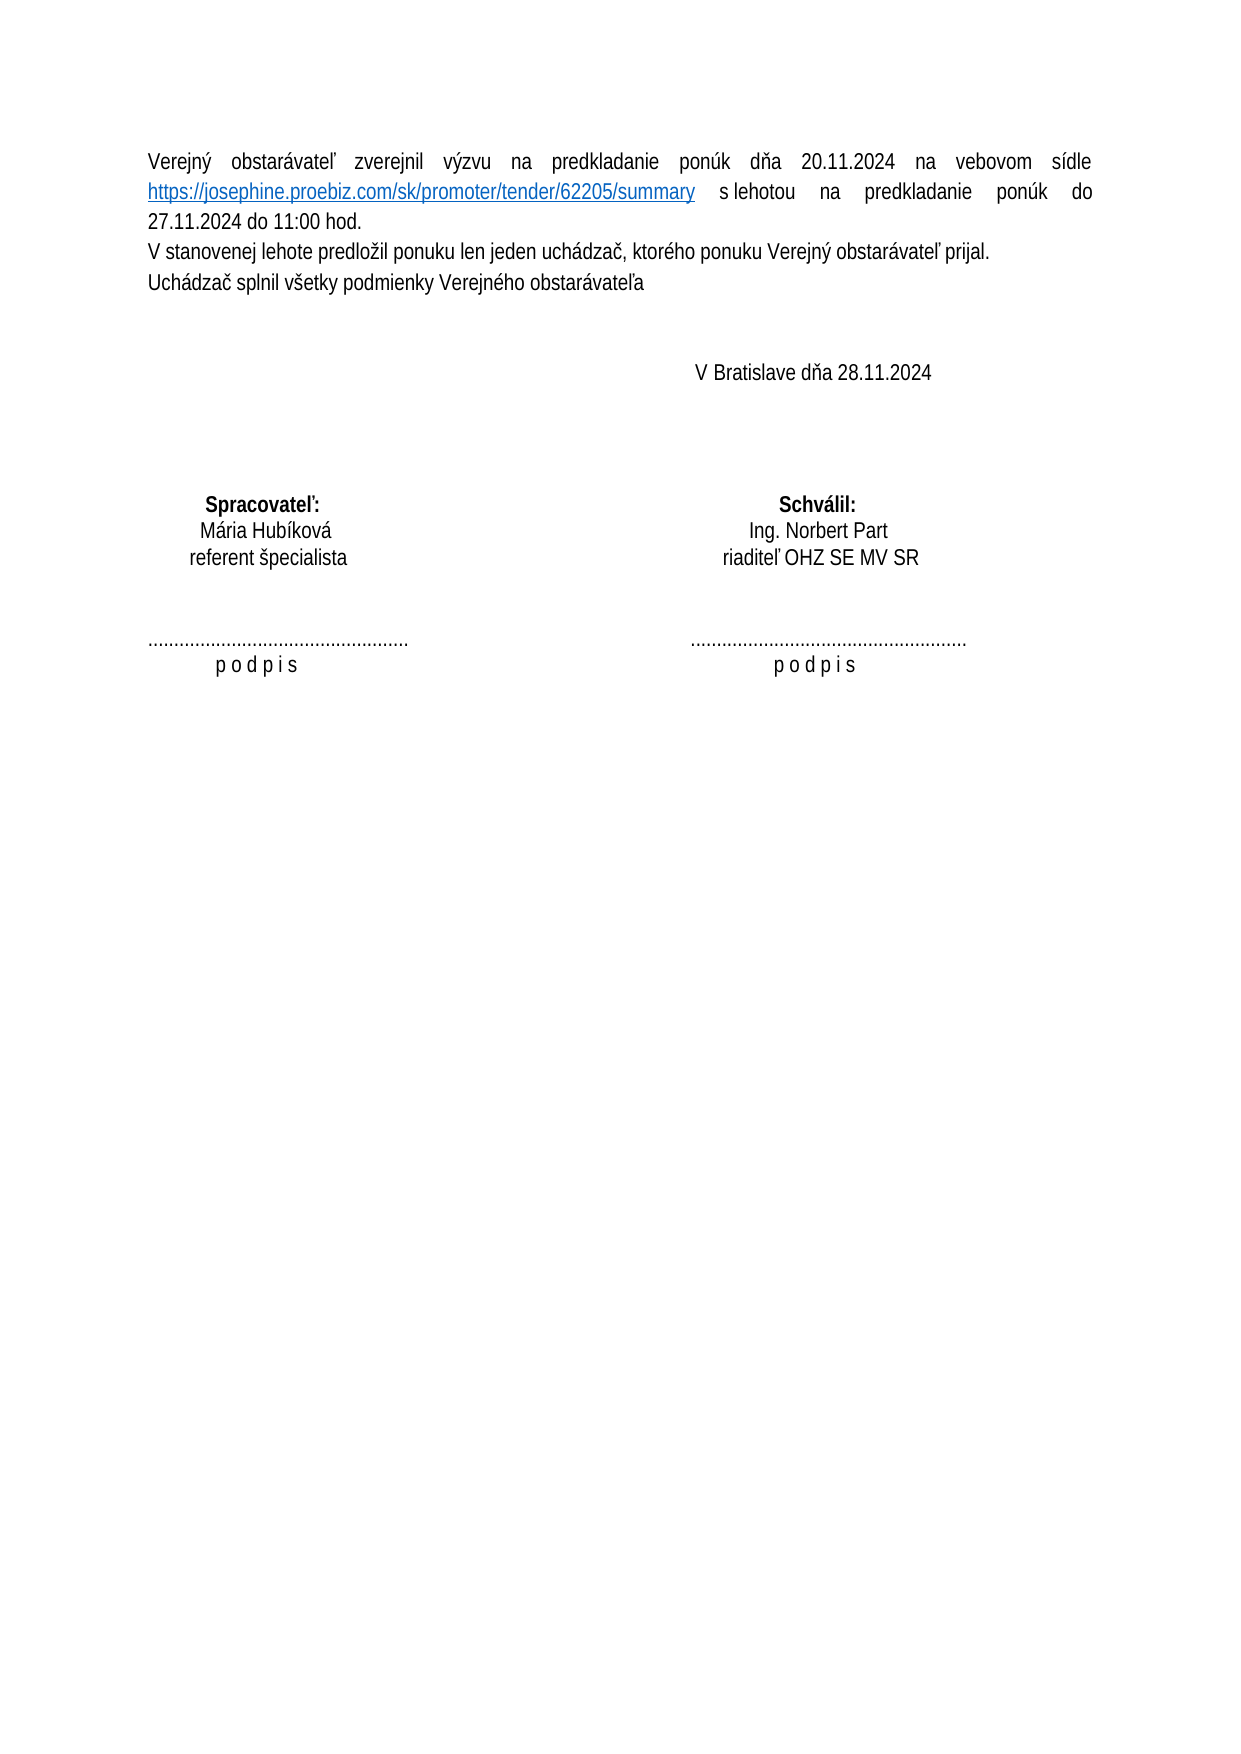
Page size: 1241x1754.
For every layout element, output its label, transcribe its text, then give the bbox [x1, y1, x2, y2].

text Uchádzač splnil všetky podmienky Verejného obstarávateľa [148, 268, 1093, 295]
text p o d p i s p o d p i s [148, 651, 1093, 678]
text .................................................. ..................................................... [148, 625, 1093, 651]
text Mária Hubíková Ing. Norbert Part [148, 517, 1093, 543]
text V Bratislave dňa 28.11.2024 [148, 359, 1093, 385]
text Spracovateľ: Schválil: [148, 491, 1093, 517]
text Verejný obstarávateľ zverejnil výzvu na predkladanie ponúk dňa 20.11.2024 na vebovom sídle https://josephine.proebiz.com/sk/promoter/tender/62205/summary s lehotou na predkladanie ponúk do 27.11.2024 do 11:00 hod. [148, 148, 1093, 234]
text V stanovenej lehote predložil ponuku len jeden uchádzač, ktorého ponuku Verejný obstarávateľ prijal. [148, 238, 1093, 264]
text referent špecialista riaditeľ OHZ SE MV SR [148, 543, 1093, 570]
